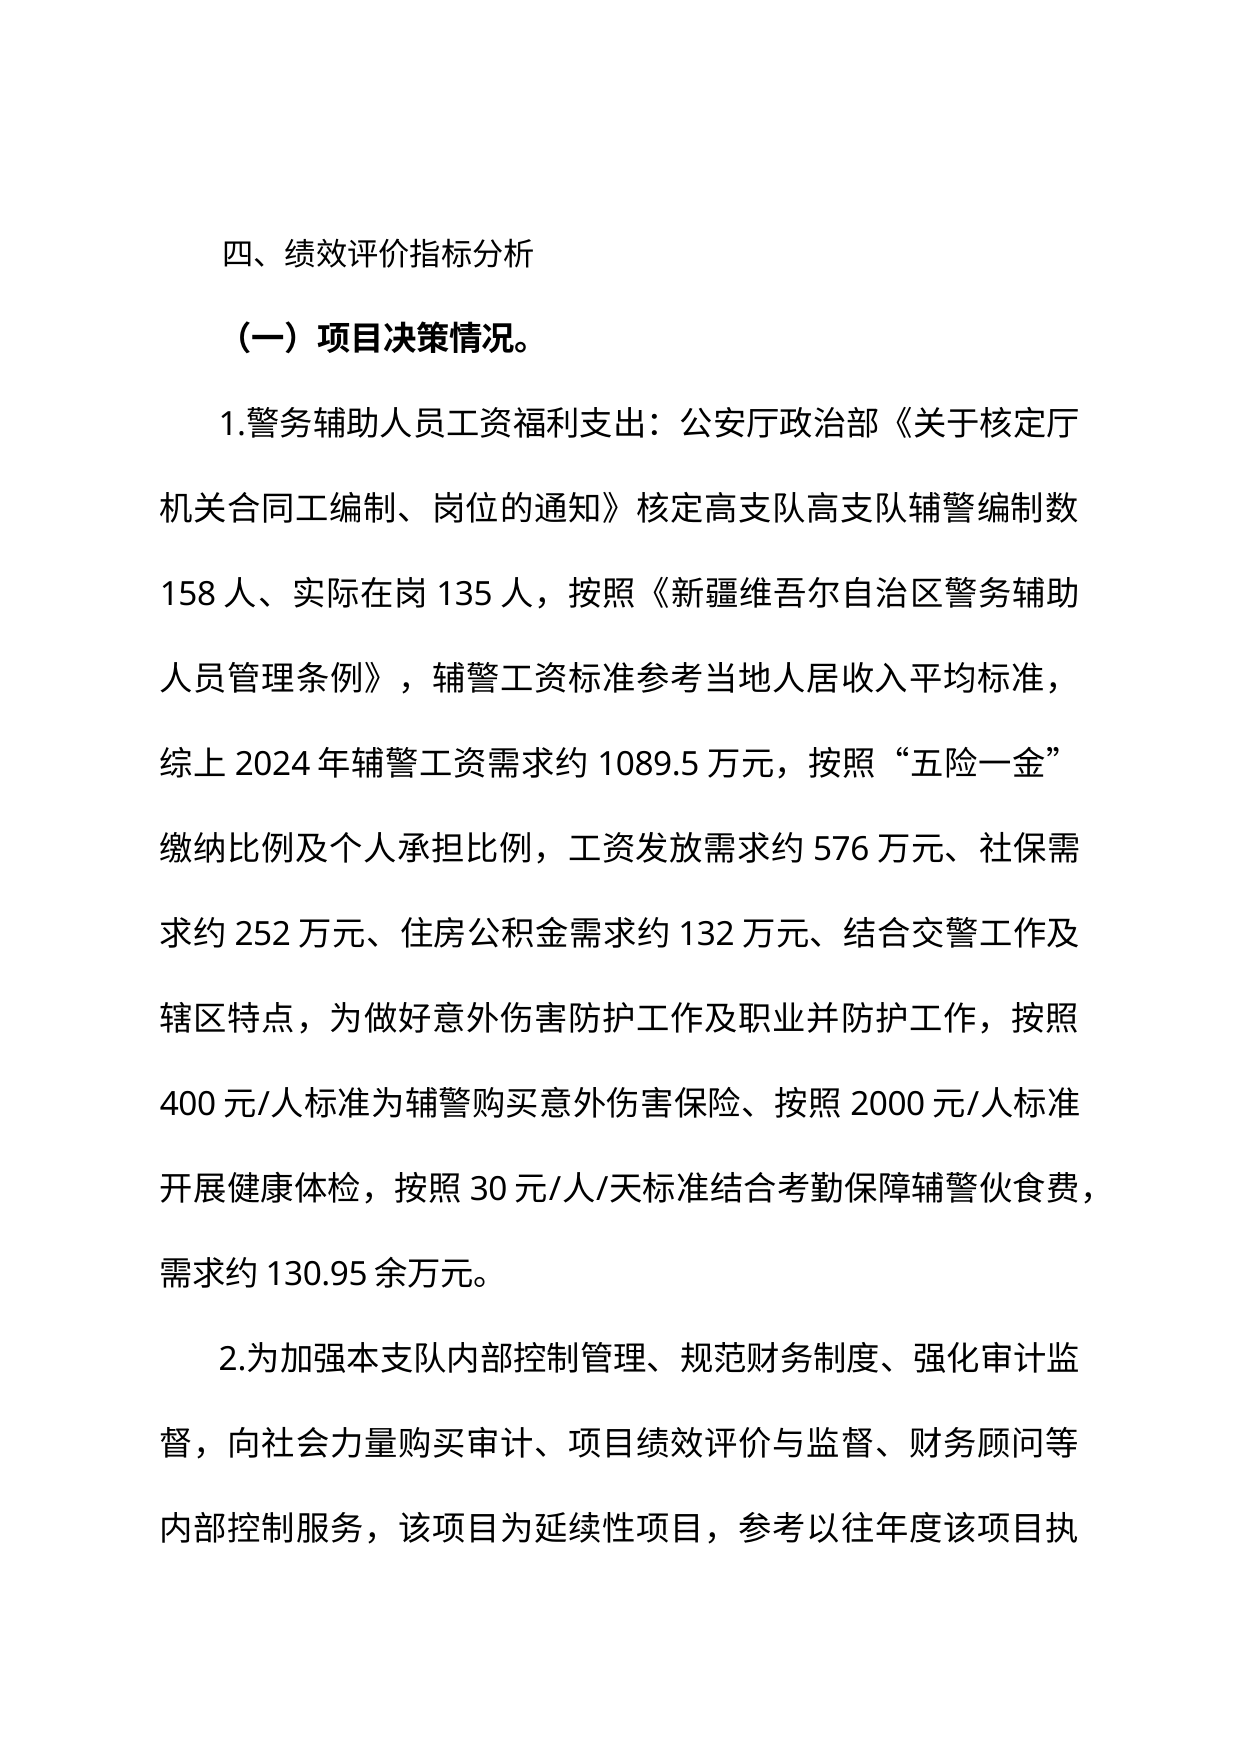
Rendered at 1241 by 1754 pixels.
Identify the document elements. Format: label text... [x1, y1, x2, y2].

text （一）项目决策情况。 [159, 294, 1081, 379]
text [159, 1314, 1081, 1569]
text 四、绩效评价指标分析 [159, 209, 1081, 294]
text 1.警务辅助人员工资福利支出：公安厅政治部《关于核定厅机关合同工编制、岗位的通知》核定高支队高支队辅警编制数158人、实际在岗135人，按照《新疆维吾尔自治区警务辅助人员管理条例》，辅警工资标准参考当地人居收入平均标准，综上2024年辅警工资需求约1089.5万元，按照“五险一金”缴纳比例及个人承担比例，工资发放需求约576万元、社保需求约252万元、住房公积金需求约132万元、结合交警工作及辖区特点，为做好意外伤害防护工作及职业并防护工作，按照400元/人标准为辅警购买意外伤害保险、按照2000元/人标准开展健康体检，按照30元/人/天标准结合考勤保障辅警伙食费，需求约130.95余万元。 [159, 379, 1081, 1314]
